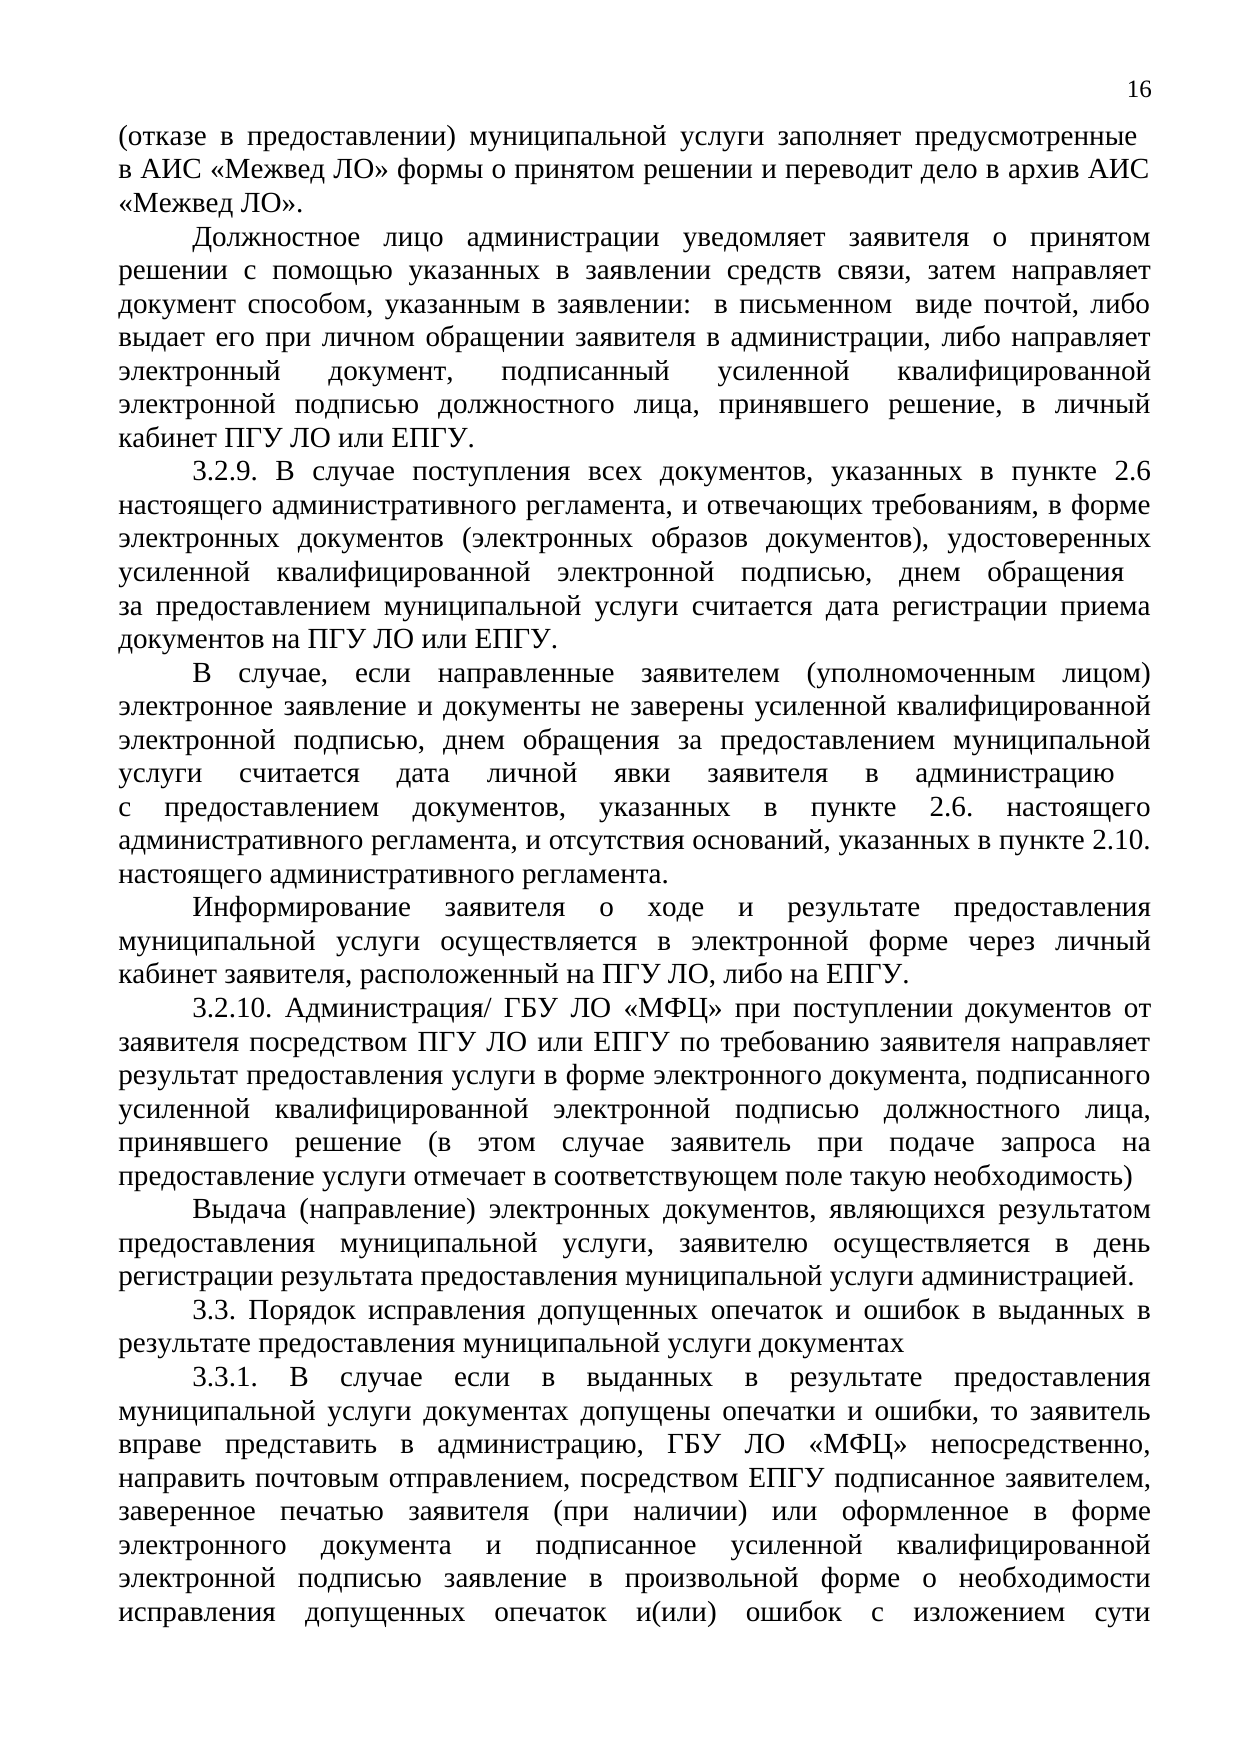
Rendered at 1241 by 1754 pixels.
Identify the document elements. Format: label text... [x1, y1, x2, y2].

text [118, 118, 1152, 219]
text Выдача (направление) электронных документов, являющихся результатом предоставления муниципальной услуги, заявителю осуществляется в день регистрации результата предоставления муниципальной услуги администрацией. [118, 1191, 1152, 1292]
text В случае, если направленные заявителем (уполномоченным лицом) электронное заявление и документы не заверены усиленной квалифицированной электронной подписью, днем обращения за предоставлением муниципальной услуги считается дата личной явки заявителя в администрацию с предоставлением документов, указанных в пункте 2.6. настоящего административного регламента, и отсутствия оснований, указанных в пункте 2.10. настоящего административного регламента. [118, 655, 1152, 889]
text Должностное лицо администрации уведомляет заявителя о принятом решении с помощью указанных в заявлении средств связи, затем направляет документ способом, указанным в заявлении: в письменном виде почтой, либо выдает его при личном обращении заявителя в администрации, либо направляет электронный документ, подписанный усиленной квалифицированной электронной подписью должностного лица, принявшего решение, в личный кабинет ПГУ ЛО или ЕПГУ. [118, 219, 1152, 453]
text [118, 1359, 1152, 1627]
text Информирование заявителя о ходе и результате предоставления муниципальной услуги осуществляется в электронной форме через личный кабинет заявителя, расположенный на ПГУ ЛО, либо на ЕПГУ. [118, 889, 1152, 990]
text 3.2.9. В случае поступления всех документов, указанных в пункте 2.6 настоящего административного регламента, и отвечающих требованиям, в форме электронных документов (электронных образов документов), удостоверенных усиленной квалифицированной электронной подписью, днем обращения за предоставлением муниципальной услуги считается дата регистрации приема документов на ПГУ ЛО или ЕПГУ. [118, 453, 1152, 655]
text 3.2.10. Администрация/ ГБУ ЛО «МФЦ» при поступлении документов от заявителя посредством ПГУ ЛО или ЕПГУ по требованию заявителя направляет результат предоставления услуги в форме электронного документа, подписанного усиленной квалифицированной электронной подписью должностного лица, принявшего решение (в этом случае заявитель при подаче запроса на предоставление услуги отмечает в соответствующем поле такую необходимость) [118, 990, 1152, 1191]
text 3.3. Порядок исправления допущенных опечаток и ошибок в выданных в результате предоставления муниципальной услуги документах [118, 1292, 1152, 1359]
